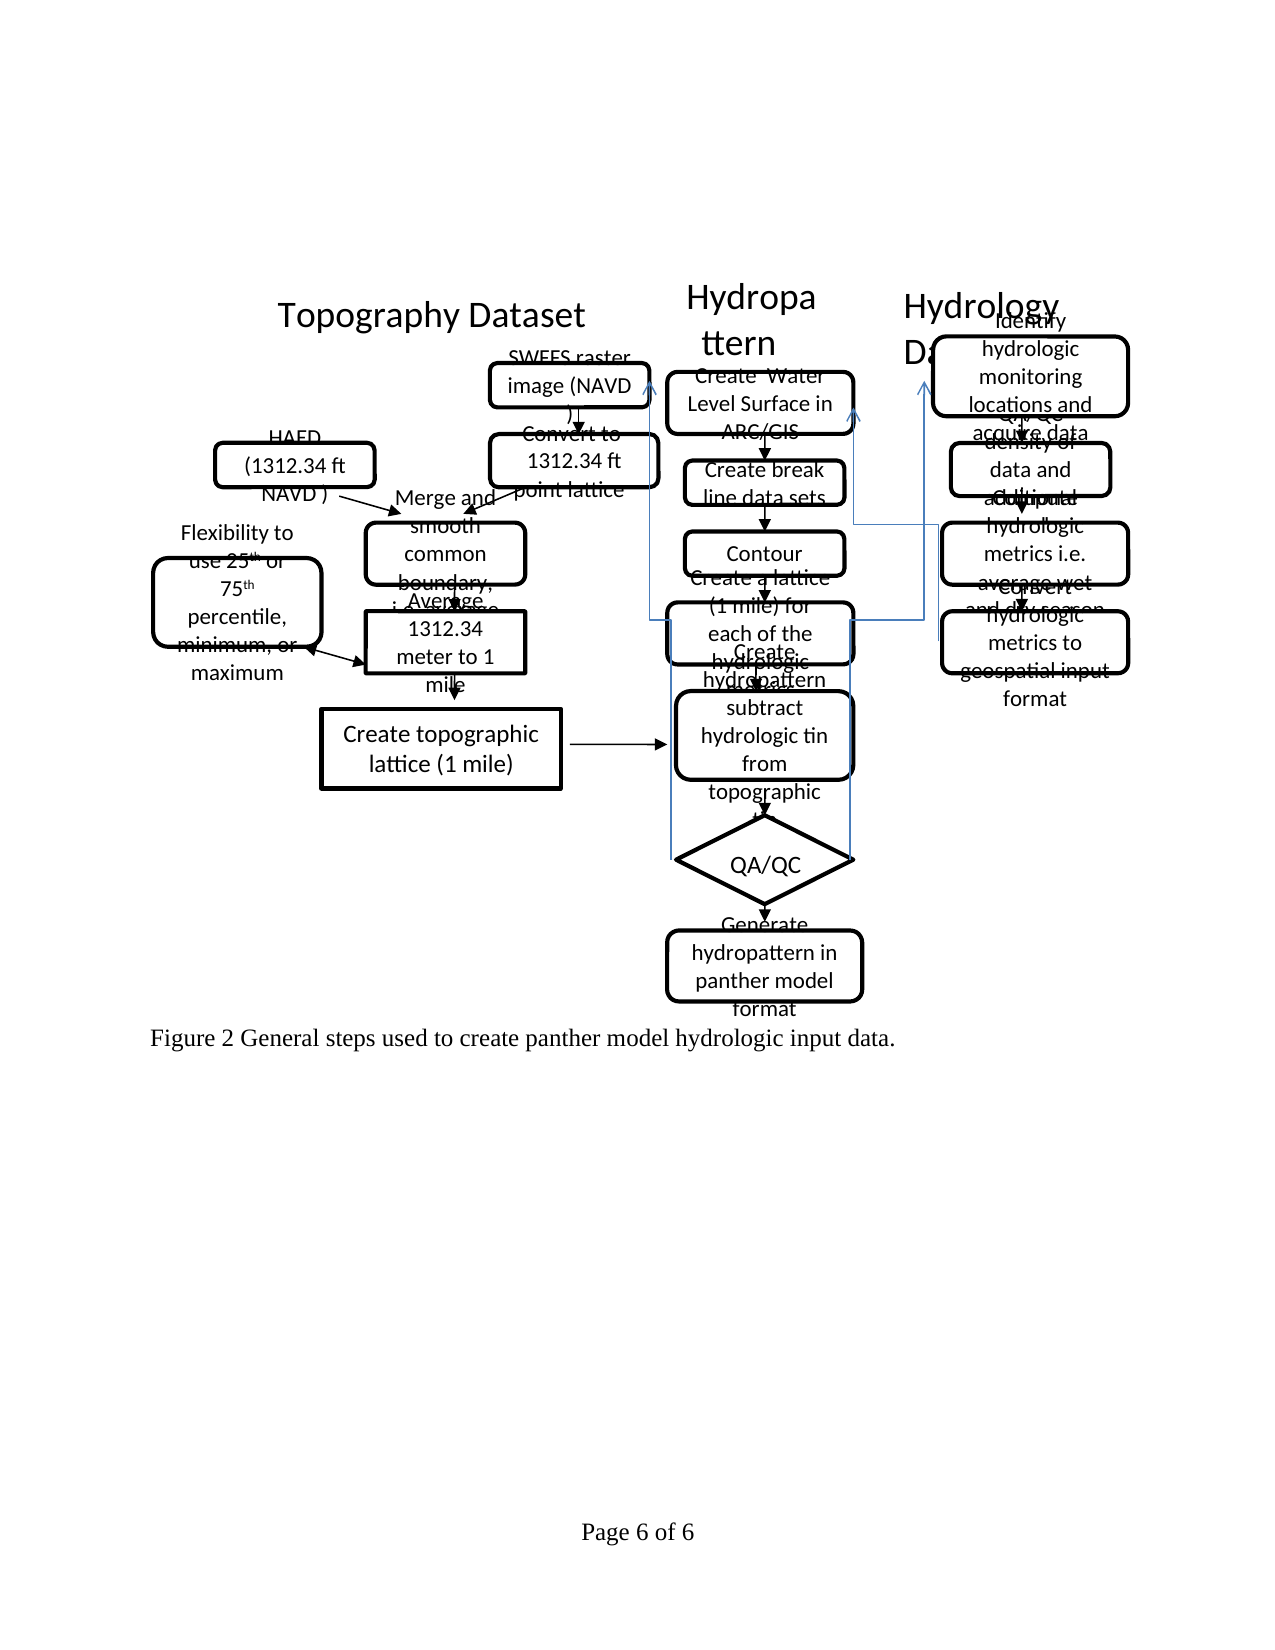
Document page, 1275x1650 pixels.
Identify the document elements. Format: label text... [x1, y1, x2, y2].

text Figure 2 General steps used to create panther model hydrologic input data. [150, 1001, 1125, 1051]
